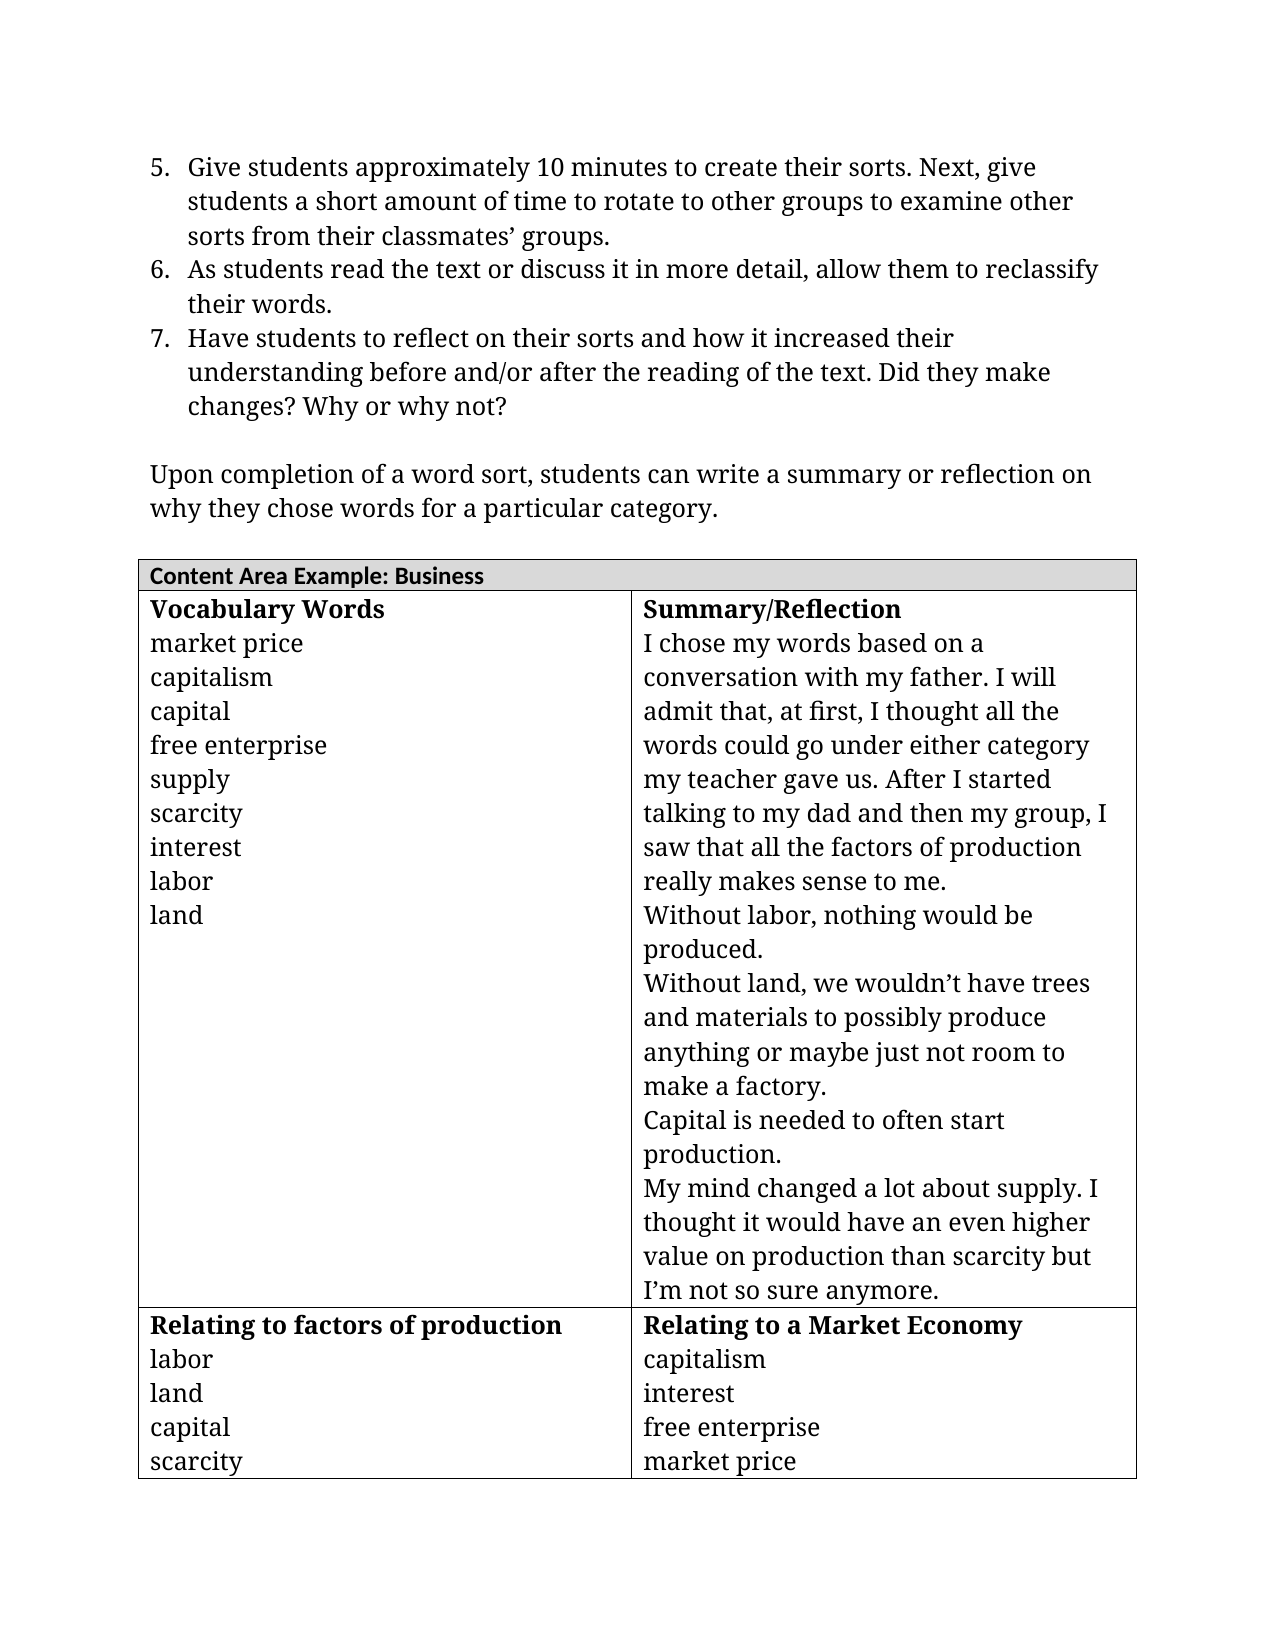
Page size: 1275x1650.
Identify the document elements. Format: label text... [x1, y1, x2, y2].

list As students read the text or discuss it in more detail, allow them to reclassify their words. [150, 252, 1125, 320]
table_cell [139, 1308, 631, 1478]
table_header Content Area Example: Business [139, 560, 1136, 590]
table_cell Summary/Reflection I chose my words based on a conversation with my father. I will admit that, at first, I thought all the words could go under either category my teacher gave us. After I started talking to my dad and then my group, I saw that all the factors of production really makes sense to me. Without labor, nothing would be produced. Without land, we wouldn’t have trees and materials to possibly produce anything or maybe just not room to make a factory. Capital is needed to often start production. My mind changed a lot about supply. I thought it would have an even higher value on production than scarcity but I’m not so sure anymore. [632, 591, 1136, 1307]
text Upon completion of a word sort, students can write a summary or reflection on why they chose words for a particular category. [150, 457, 1125, 525]
list Have students to reflect on their sorts and how it increased their understanding before and/or after the reading of the text. Did they make changes? Why or why not? [150, 320, 1125, 422]
list Give students approximately 10 minutes to create their sorts. Next, give students a short amount of time to rotate to other groups to examine other sorts from their classmates’ groups. [150, 150, 1125, 252]
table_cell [632, 1308, 1136, 1478]
table_cell Vocabulary Words market price capitalism capital free enterprise supply scarcity interest labor land [139, 591, 631, 1307]
